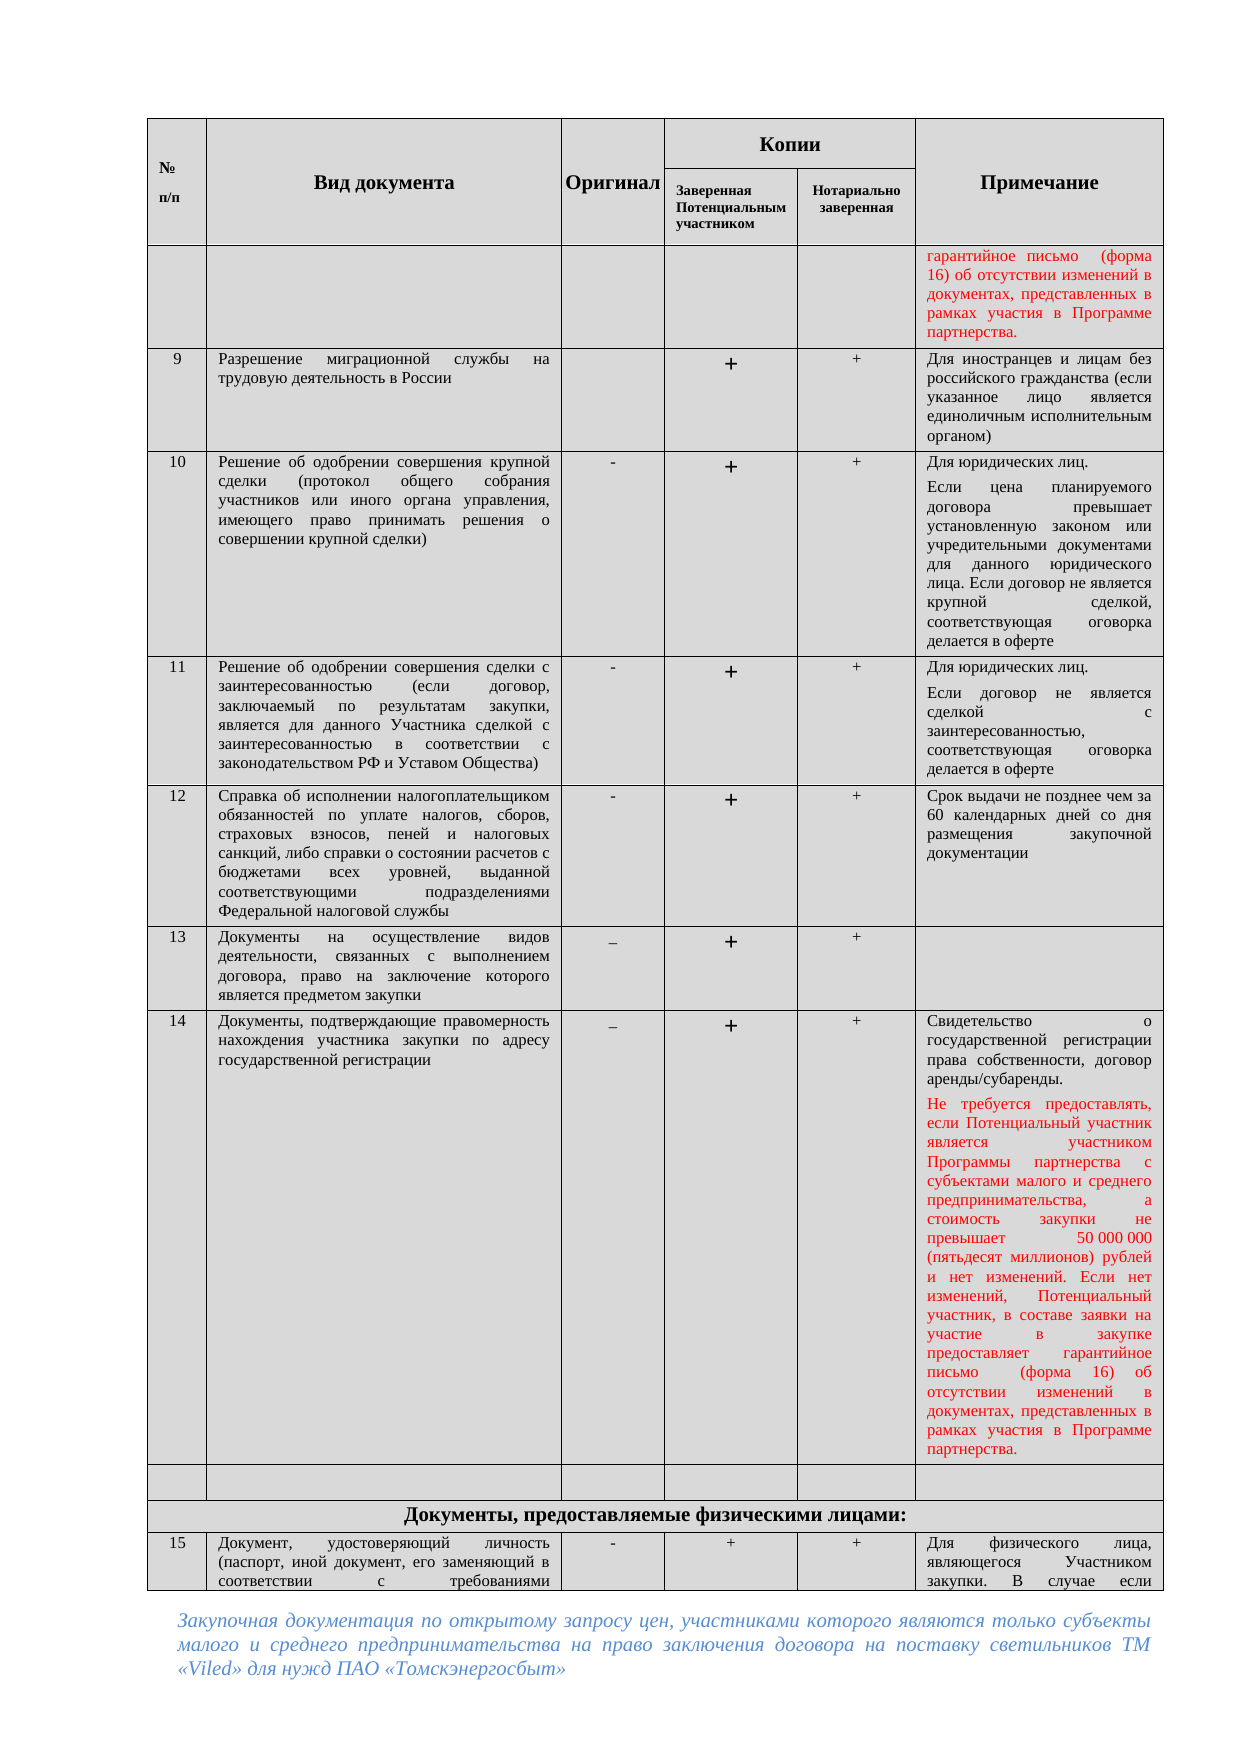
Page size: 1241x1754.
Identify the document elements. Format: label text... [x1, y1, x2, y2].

table_cell + [798, 452, 915, 656]
table_cell Для иностранцев и лицам без российского гражданства (если указанное лицо является единоличным исполнительным органом) [916, 349, 1163, 451]
table_cell + [665, 349, 797, 451]
table_cell + [665, 1533, 797, 1590]
table_cell + [665, 452, 797, 656]
table_cell [916, 927, 1163, 1010]
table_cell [207, 246, 561, 348]
table_cell [207, 1465, 561, 1500]
table_cell [665, 1465, 797, 1500]
table_cell 11 [148, 657, 206, 784]
table_cell Срок выдачи не позднее чем за 60 календарных дней со дня размещения закупочной документации [916, 786, 1163, 926]
table_cell + [798, 349, 915, 451]
table_cell + [665, 1011, 797, 1464]
table_cell 15 [148, 1533, 206, 1590]
table_cell Нотариально заверенная [798, 169, 915, 244]
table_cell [207, 1533, 561, 1590]
table_header № п/п [148, 119, 206, 244]
table_cell + [798, 927, 915, 1010]
table_cell - [562, 452, 664, 656]
table_cell 8 [148, 246, 206, 348]
table_cell Для юридических лиц. Если цена планируемого договора превышает установленную законом или учредительными документами для данного юридического лица. Если договор не является крупной сделкой, соответствующая оговорка делается в оферте [916, 452, 1163, 656]
table_cell Документы, подтверждающие правомерность нахождения участника закупки по адресу государственной регистрации [207, 1011, 561, 1464]
table_cell + [665, 246, 797, 348]
table_cell 10 [148, 452, 206, 656]
table_cell Документы на осуществление видов деятельности, связанных с выполнением договора, право на заключение которого является предметом закупки [207, 927, 561, 1010]
table_cell 9 [148, 349, 206, 451]
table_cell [916, 246, 1163, 348]
table_cell + [665, 786, 797, 926]
table_cell + [798, 657, 915, 784]
table_cell + [798, 786, 915, 926]
table_cell + [665, 657, 797, 784]
table_cell + [798, 1533, 915, 1590]
table_cell - [562, 657, 664, 784]
table_cell 12 [148, 786, 206, 926]
table_cell Заверенная Потенциальным участником [665, 169, 797, 244]
table_cell [916, 1465, 1163, 1500]
table_cell [562, 246, 664, 348]
table_cell [562, 1465, 664, 1500]
table_header Копии [665, 119, 915, 168]
table_cell 14 [148, 1011, 206, 1464]
table_cell + [665, 927, 797, 1010]
table_header Примечание [916, 119, 1163, 244]
table_cell Свидетельство о государственной регистрации права собственности, договор аренды/субаренды. Не требуется предоставлять, если Потенциальный участник является участником Программы партнерства с субъектами малого и среднего предпринимательства, а стоимость закупки не превышает 50 000 000 (пятьдесят миллионов) рублей и нет изменений. Если нет изменений, Потенциальный участник, в составе заявки на участие в закупке предоставляет гарантийное письмо (форма 16) об отсутствии изменений в документах, представленных в рамках участия в Программе партнерства. [916, 1011, 1163, 1464]
table_cell + [798, 246, 915, 348]
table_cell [916, 1533, 1163, 1590]
table_cell Решение об одобрении совершения сделки с заинтересованностью (если договор, заключаемый по результатам закупки, является для данного Участника сделкой с заинтересованностью в соответствии с законодательством РФ и Уставом Общества) [207, 657, 561, 784]
table_cell [148, 1465, 206, 1500]
table_cell _ [562, 927, 664, 1010]
table_cell _ [562, 1011, 664, 1464]
table_cell Решение об одобрении совершения крупной сделки (протокол общего собрания участников или иного органа управления, имеющего право принимать решения о совершении крупной сделки) [207, 452, 561, 656]
table_cell Для юридических лиц. Если договор не является сделкой с заинтересованностью, соответствующая оговорка делается в оферте [916, 657, 1163, 784]
table_header Оригинал [562, 119, 664, 244]
table_cell [562, 349, 664, 451]
table_cell + [798, 1011, 915, 1464]
table_cell 13 [148, 927, 206, 1010]
table_cell Справка об исполнении налогоплательщиком обязанностей по уплате налогов, сборов, страховых взносов, пеней и налоговых санкций, либо справки о состоянии расчетов с бюджетами всех уровней, выданной соответствующими подразделениями Федеральной налоговой службы [207, 786, 561, 926]
table_cell [798, 1465, 915, 1500]
table_cell - [562, 1533, 664, 1590]
table_cell - [562, 786, 664, 926]
table_cell Разрешение миграционной службы на трудовую деятельность в России [207, 349, 561, 451]
table_cell Документы, предоставляемые физическими лицами: [148, 1501, 1163, 1532]
table_header Вид документа [207, 119, 561, 244]
